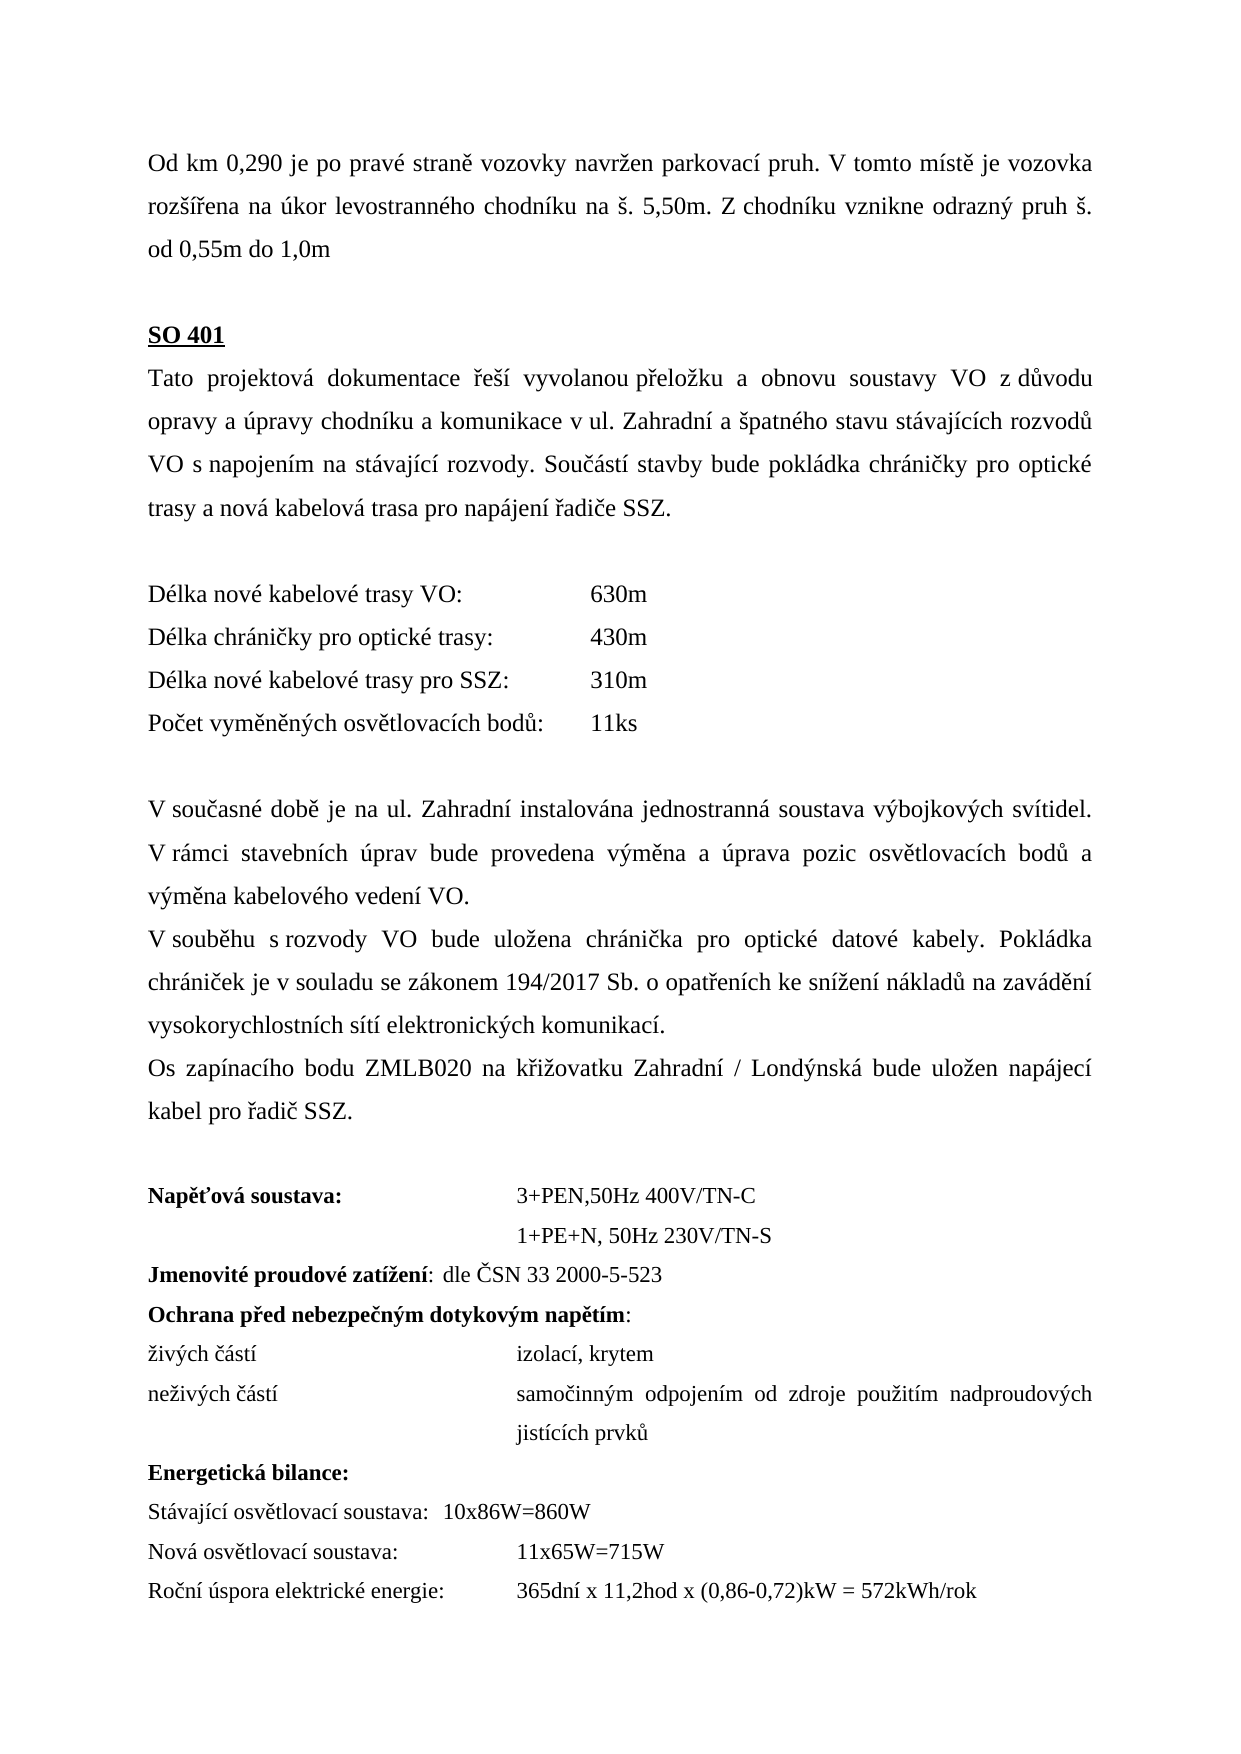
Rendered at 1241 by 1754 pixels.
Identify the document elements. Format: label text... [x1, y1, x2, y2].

text Os zapínacího bodu ZMLB020 na křižovatku Zahradní / Londýnská bude uložen napájecí kabel pro řadič SSZ. [148, 1053, 1093, 1125]
text Počet vyměněných osvětlovacích bodů: 11ks [148, 708, 1093, 737]
text 1+PE+N, 50Hz 230V/TN-S [148, 1222, 1093, 1248]
text živých částí izolací, krytem [148, 1341, 1093, 1367]
text Jmenovité proudové zatížení: dle ČSN 33 2000-5-523 [148, 1262, 1093, 1288]
text Roční úspora elektrické energie: 365dní x 11,2hod x (0,86-0,72)kW = 572kWh/rok [148, 1577, 1093, 1604]
text Ochrana před nebezpečným dotykovým napětím: [148, 1301, 1093, 1327]
text V současné době je na ul. Zahradní instalována jednostranná soustava výbojkových svítidel. V rámci stavebních úprav bude provedena výměna a úprava pozic osvětlovacích bodů a výměna kabelového vedení VO. [148, 794, 1093, 909]
text Napěťová soustava: 3+PEN,50Hz 400V/TN-C [148, 1183, 1093, 1209]
text neživých částí samočinným odpojením od zdroje použitím nadproudových jistících prvků [148, 1380, 1093, 1446]
text Energetická bilance: [148, 1459, 1093, 1485]
text Délka nové kabelové trasy VO: 630m [148, 579, 1093, 608]
text Nová osvětlovací soustava: 11x65W=715W [148, 1538, 1093, 1564]
text Od km 0,290 je po pravé straně vozovky navržen parkovací pruh. V tomto místě je vozovka rozšířena na úkor levostranného chodníku na š. 5,50m. Z chodníku vznikne odrazný pruh š. od 0,55m do 1,0m [148, 148, 1093, 263]
text V souběhu s rozvody VO bude uložena chránička pro optické datové kabely. Pokládka chrániček je v souladu se zákonem 194/2017 Sb. o opatřeních ke snížení nákladů na zavádění vysokorychlostních sítí elektronických komunikací. [148, 924, 1093, 1039]
text Stávající osvětlovací soustava: 10x86W=860W [148, 1498, 1093, 1525]
text Délka nové kabelové trasy pro SSZ: 310m [148, 665, 1093, 694]
text Délka chráničky pro optické trasy: 430m [148, 622, 1093, 651]
text Tato projektová dokumentace řeší vyvolanou přeložku a obnovu soustavy VO z důvodu opravy a úpravy chodníku a komunikace v ul. Zahradní a špatného stavu stávajících rozvodů VO s napojením na stávající rozvody. Součástí stavby bude pokládka chráničky pro optické trasy a nová kabelová trasa pro napájení řadiče SSZ. [148, 363, 1093, 521]
text SO 401 [148, 320, 1093, 349]
